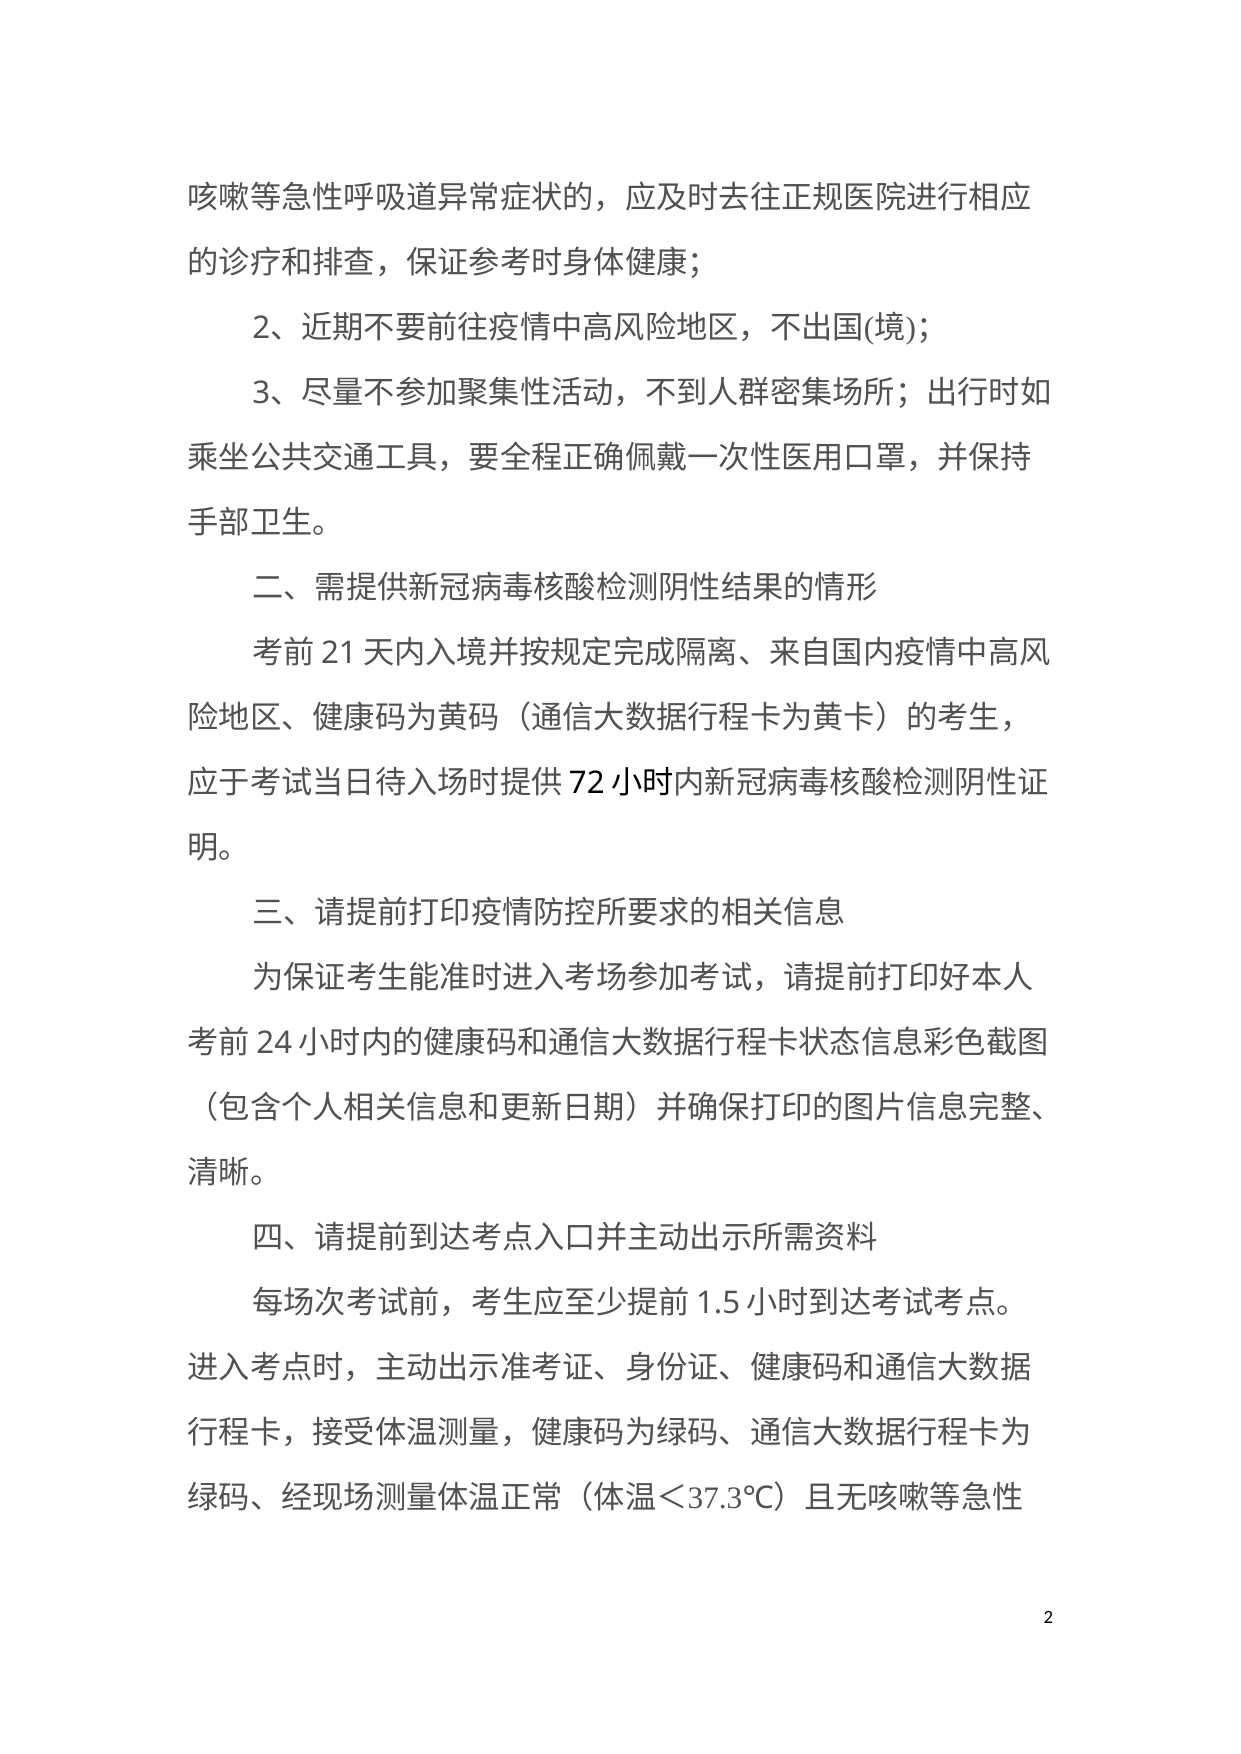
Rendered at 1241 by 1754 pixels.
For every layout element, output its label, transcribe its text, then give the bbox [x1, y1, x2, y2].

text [187, 1267, 1053, 1527]
text 三、请提前打印疫情防控所要求的相关信息 [187, 877, 1053, 942]
text 为保证考生能准时进入考场参加考试，请提前打印好本人考前24小时内的健康码和通信大数据行程卡状态信息彩色截图（包含个人相关信息和更新日期）并确保打印的图片信息完整、清晰。 [187, 942, 1053, 1202]
text 3、尽量不参加聚集性活动，不到人群密集场所；出行时如乘坐公共交通工具，要全程正确佩戴一次性医用口罩，并保持手部卫生。 [187, 357, 1053, 552]
text 四、请提前到达考点入口并主动出示所需资料 [187, 1202, 1053, 1267]
text 2、近期不要前往疫情中高风险地区，不出国(境)； [187, 292, 1053, 357]
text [187, 162, 1053, 292]
text 考前21天内入境并按规定完成隔离、来自国内疫情中高风险地区、健康码为黄码（通信大数据行程卡为黄卡）的考生，应于考试当日待入场时提供72小时内新冠病毒核酸检测阴性证明。 [187, 617, 1053, 877]
text 二、需提供新冠病毒核酸检测阴性结果的情形 [187, 552, 1053, 617]
